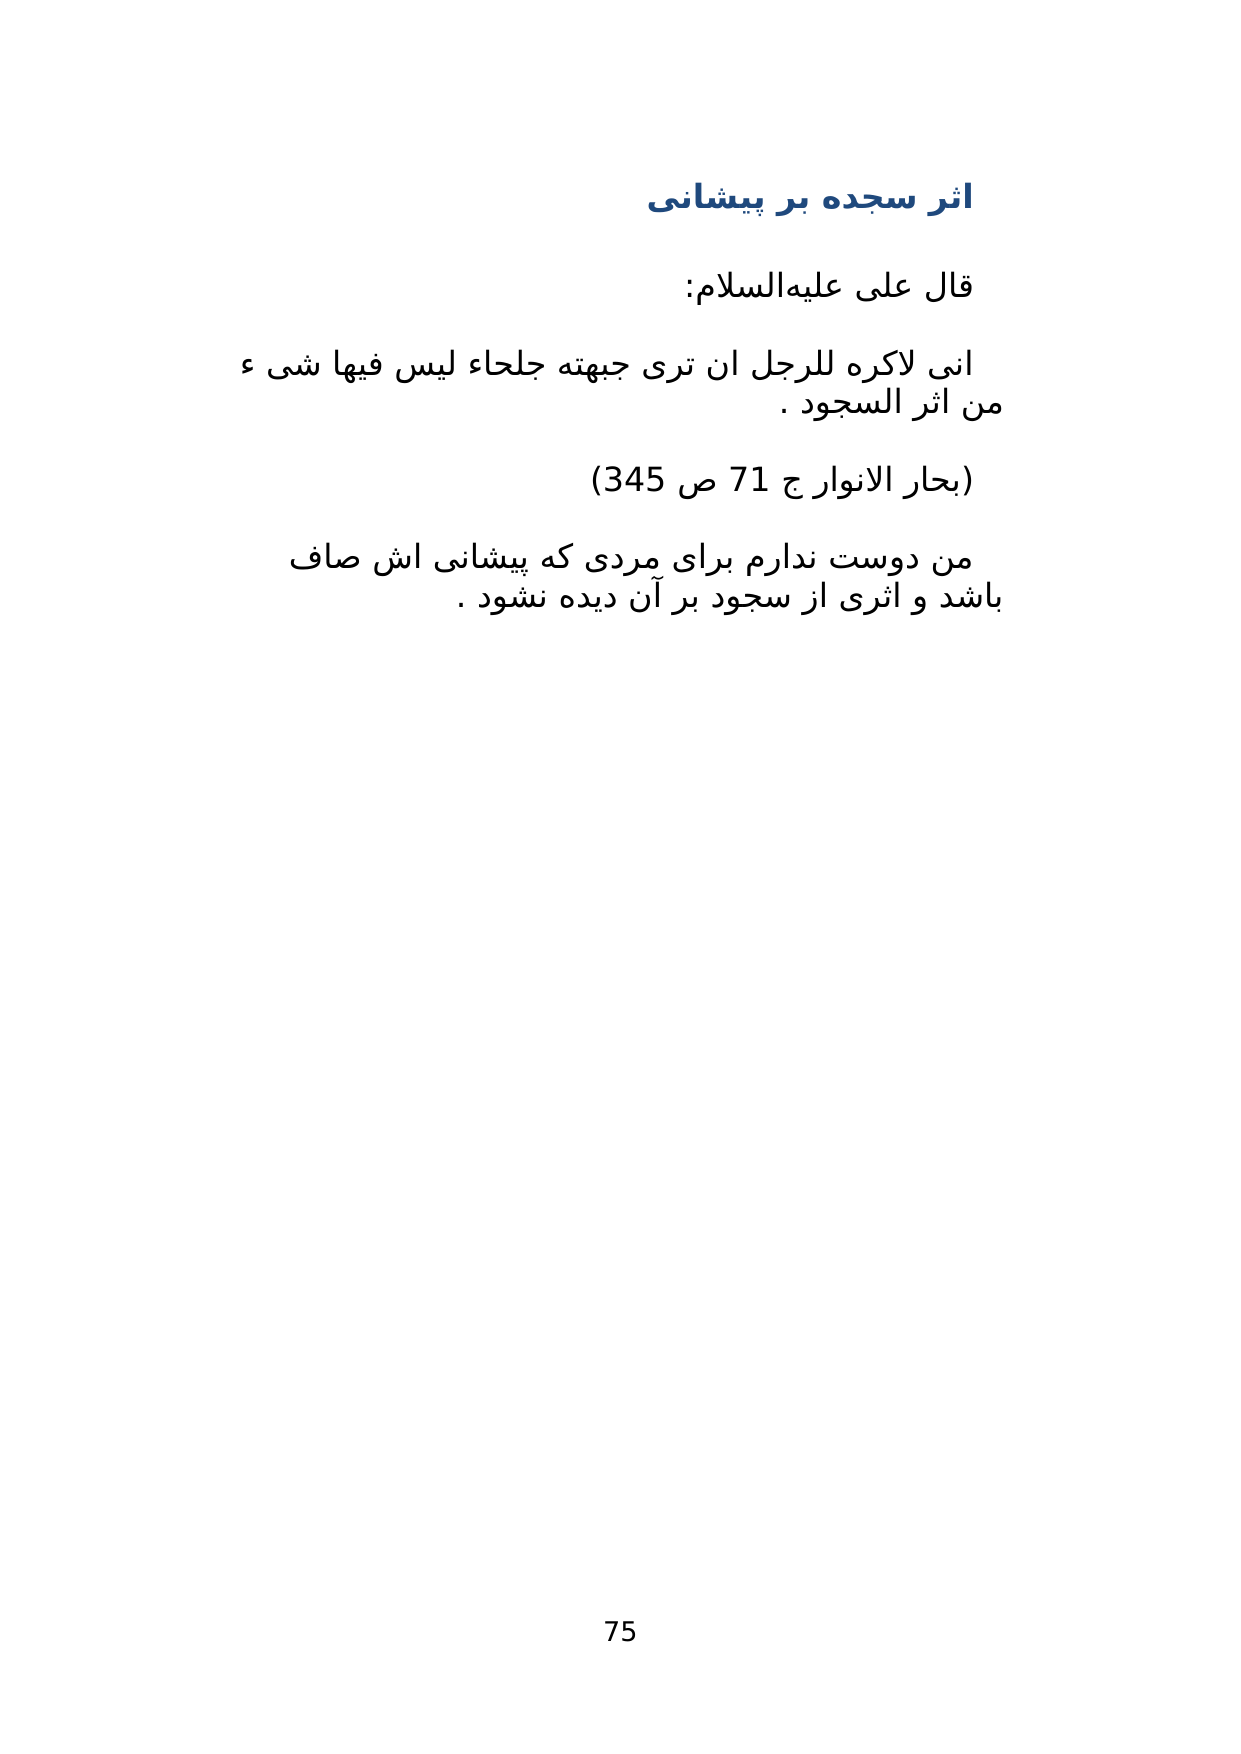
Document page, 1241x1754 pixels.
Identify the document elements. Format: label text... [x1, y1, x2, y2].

text قال علی عليه‌السلام: [236, 267, 1004, 306]
subtitle اثر سجده بر پیشانی [236, 177, 1004, 216]
text من دوست ندارم برای مردی که پیشانی اش صاف باشد و اثری از سجود بر آن دیده نشود . [236, 537, 1004, 615]
text (بحار الانوار ج 71 ص 345) [236, 460, 1004, 499]
text انی لاکره للرجل ان تری جبهته جلحاء لیس فیها شی ء من اثر السجود . [236, 344, 1004, 422]
